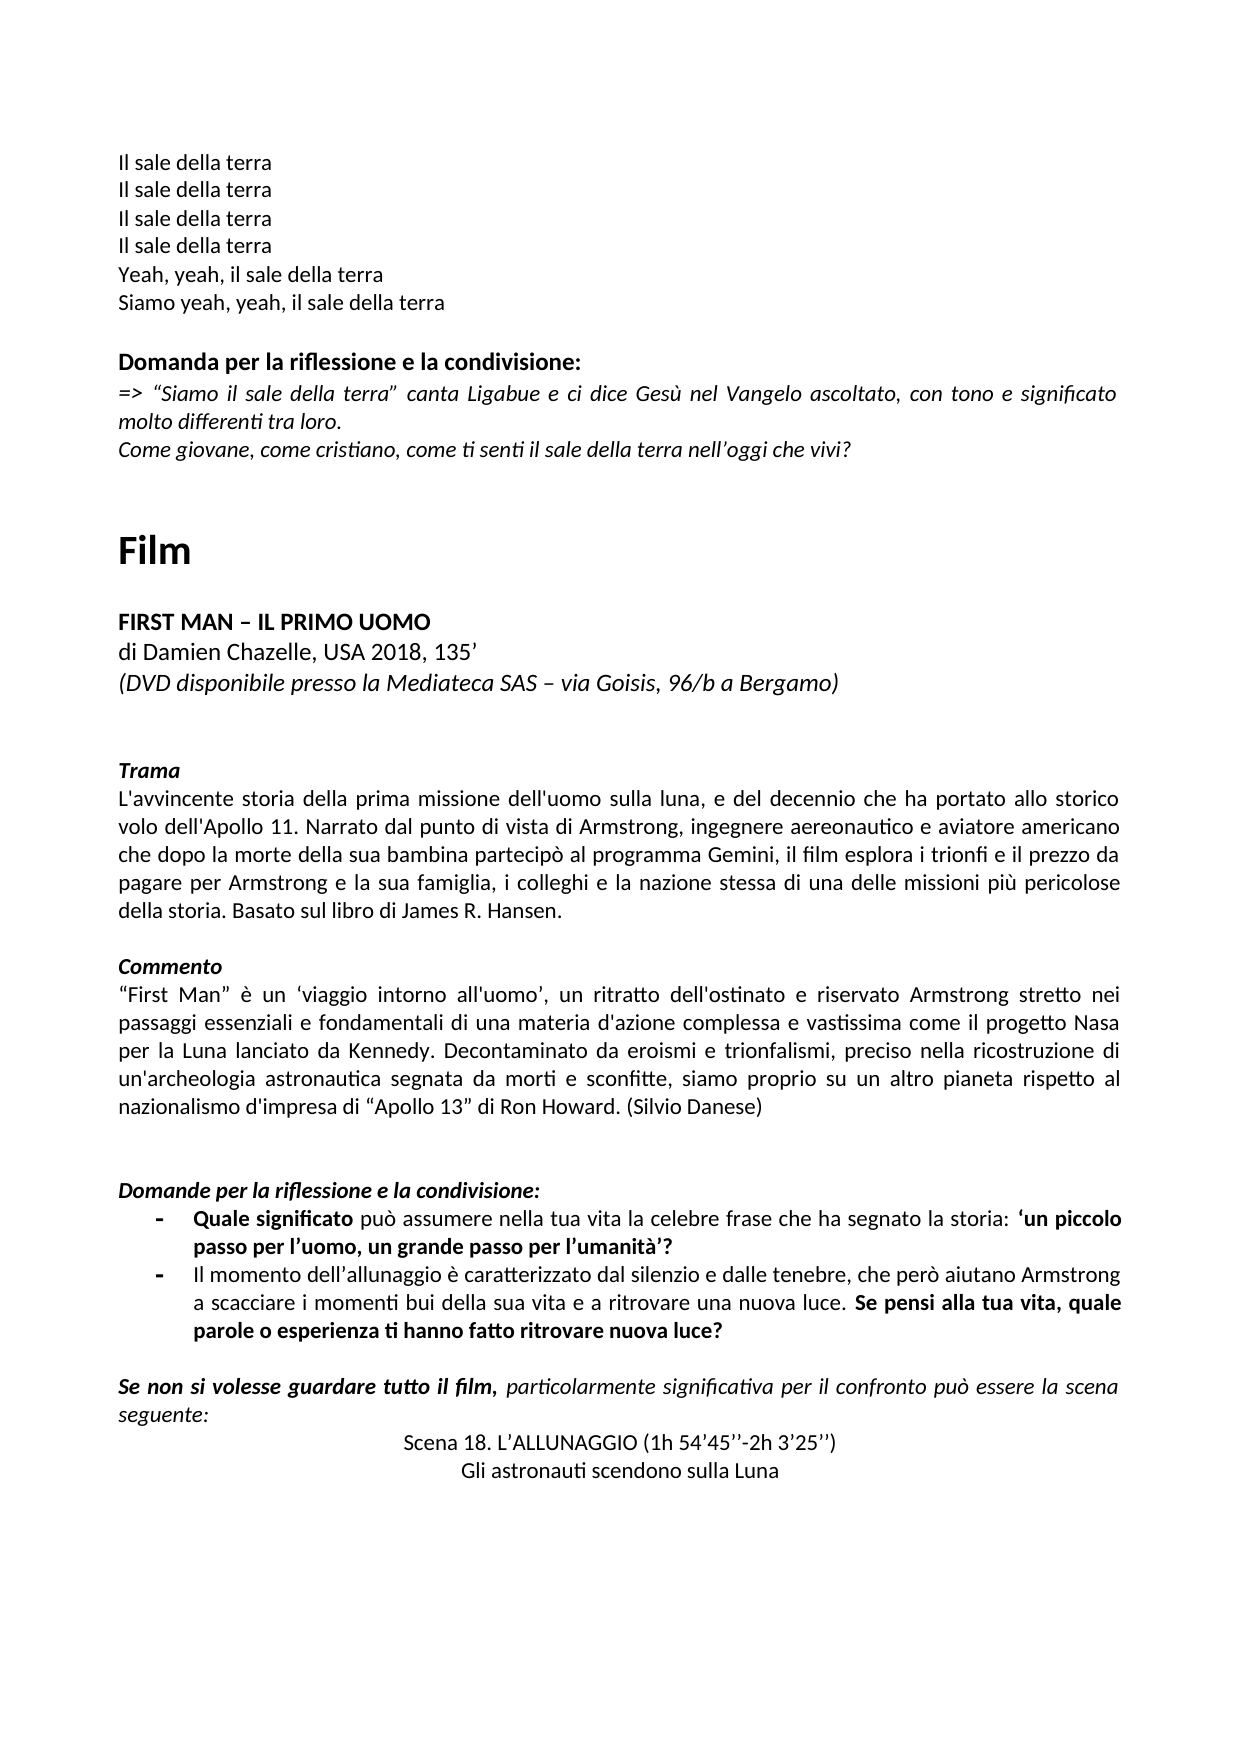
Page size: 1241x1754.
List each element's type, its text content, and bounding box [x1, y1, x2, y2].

text Gli astronauti scendono sulla Luna [118, 1456, 1122, 1484]
text Film [118, 524, 1122, 575]
text Domande per la riflessione e la condivisione: [118, 1176, 1122, 1204]
text (DVD disponibile presso la Mediateca SAS – via Goisis, 96/b a Bergamo) [118, 667, 1122, 697]
text di Damien Chazelle, USA 2018, 135’ [118, 636, 1122, 667]
text Il sale della terra [118, 232, 1122, 260]
text “First Man” è un ‘viaggio intorno all'uomo’, un ritratto dell'ostinato e riservato Armstrong stretto nei passaggi essenziali e fondamentali di una materia d'azione complessa e vastissima come il progetto Nasa per la Luna lanciato da Kennedy. Decontaminato da eroismi e trionfalismi, preciso nella ricostruzione di un'archeologia astronautica segnata da morti e sconfitte, siamo proprio su un altro pianeta rispetto al nazionalismo d'impresa di “Apollo 13” di Ron Howard. (Silvio Danese) [118, 980, 1122, 1120]
list Il momento dell’allunaggio è caratterizzato dal silenzio e dalle tenebre, che però aiutano Armstrong a scacciare i momenti bui della sua vita e a ritrovare una nuova luce. Se pensi alla tua vita, quale parole o esperienza ti hanno fatto ritrovare nuova luce? [156, 1260, 1122, 1344]
text Domanda per la riflessione e la condivisione: [118, 346, 1122, 377]
text Siamo yeah, yeah, il sale della terra [118, 288, 1122, 316]
text Come giovane, come cristiano, come ti senti il sale della terra nell’oggi che vivi? [118, 435, 1122, 463]
text Scena 18. L’ALLUNAGGIO (1h 54’45’’-2h 3’25’’) [118, 1428, 1122, 1456]
list Quale significato può assumere nella tua vita la celebre frase che ha segnato la storia: ‘un piccolo passo per l’uomo, un grande passo per l’umanità’? [156, 1204, 1122, 1260]
text Commento [118, 952, 1122, 980]
text Il sale della terra [118, 148, 1122, 176]
text FIRST MAN – IL PRIMO UOMO [118, 606, 1122, 636]
text L'avvincente storia della prima missione dell'uomo sulla luna, e del decennio che ha portato allo storico volo dell'Apollo 11. Narrato dal punto di vista di Armstrong, ingegnere aereonautico e aviatore americano che dopo la morte della sua bambina partecipò al programma Gemini, il film esplora i trionfi e il prezzo da pagare per Armstrong e la sua famiglia, i colleghi e la nazione stessa di una delle missioni più pericolose della storia. Basato sul libro di James R. Hansen. [118, 784, 1122, 924]
text Trama [118, 756, 1122, 784]
text Il sale della terra [118, 204, 1122, 232]
text Yeah, yeah, il sale della terra [118, 260, 1122, 288]
text Il sale della terra [118, 176, 1122, 204]
text => “Siamo il sale della terra” canta Ligabue e ci dice Gesù nel Vangelo ascoltato, con tono e significato molto differenti tra loro. [118, 377, 1122, 435]
text Se non si volesse guardare tutto il film, particolarmente significativa per il confronto può essere la scena seguente: [118, 1372, 1122, 1428]
